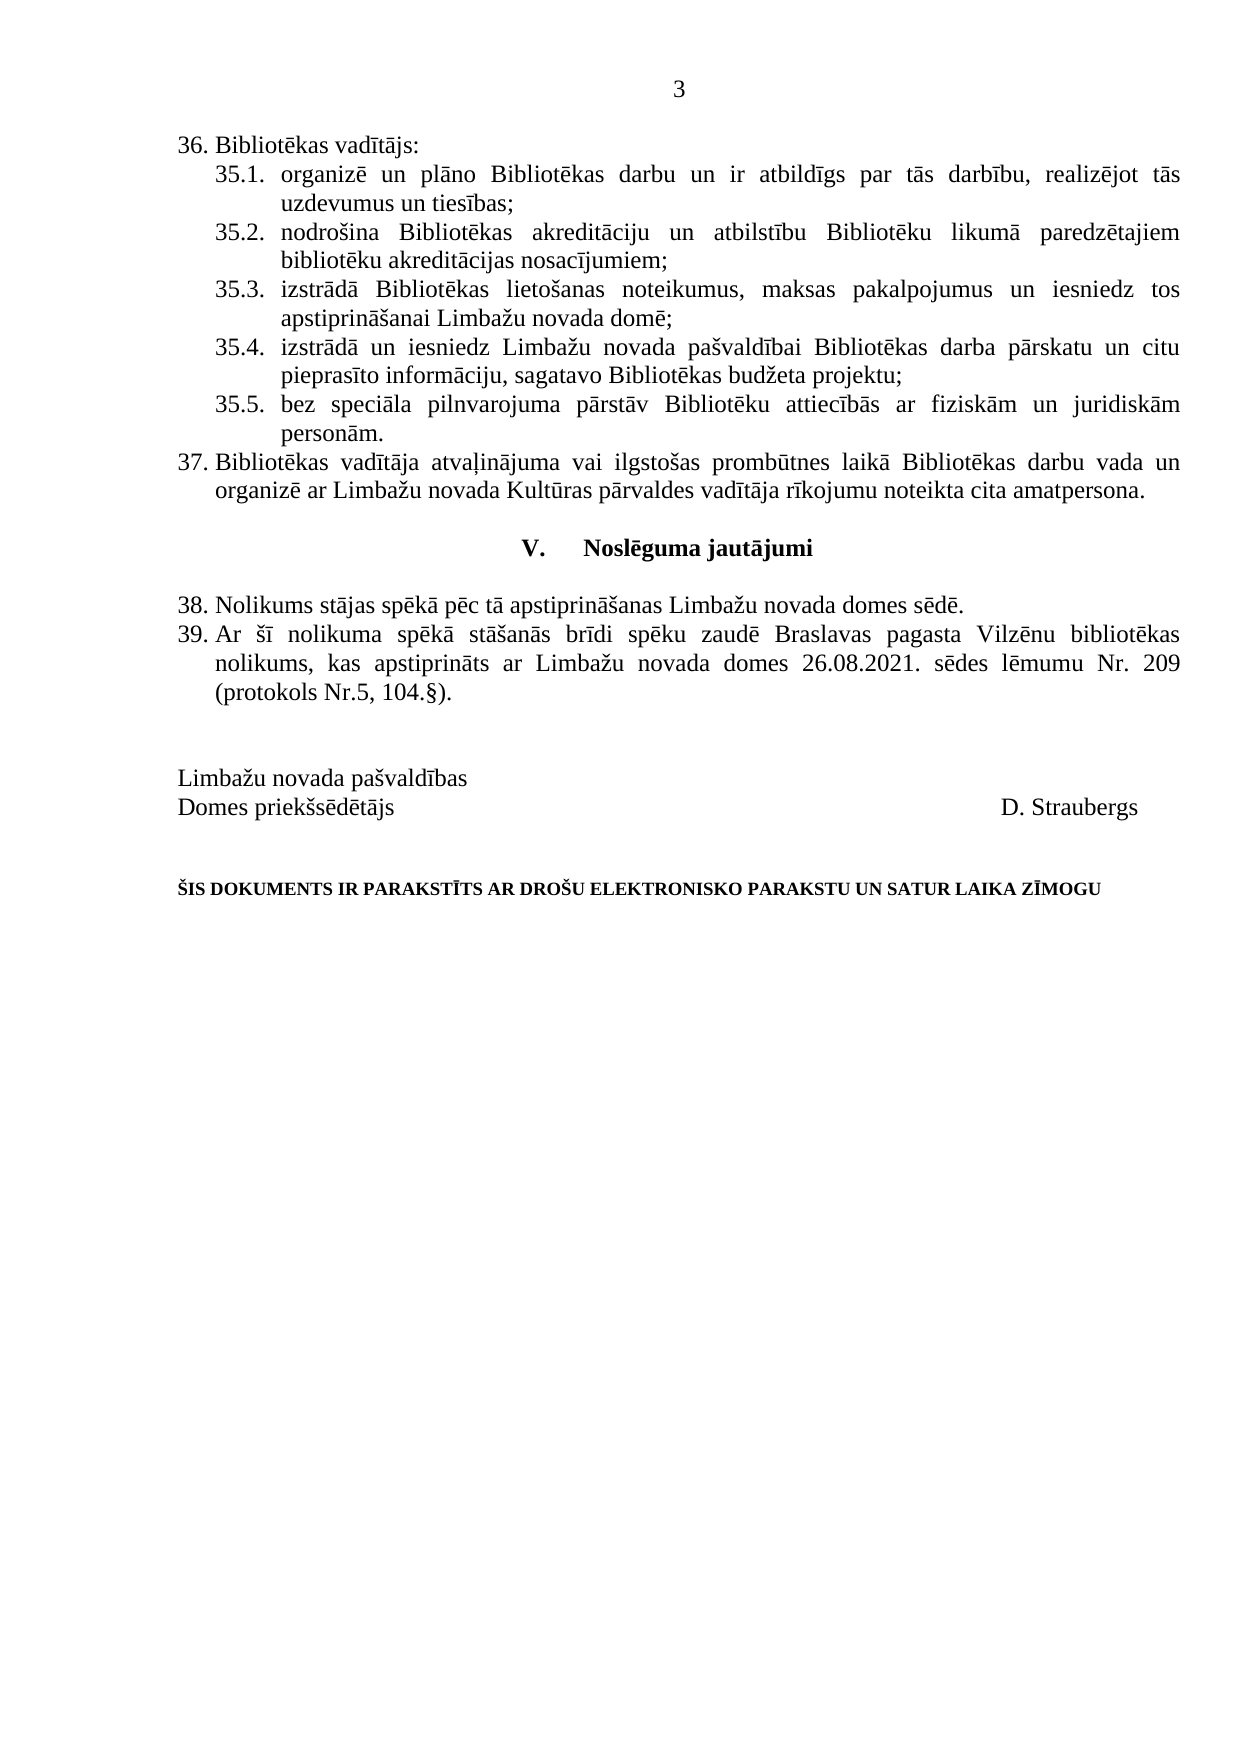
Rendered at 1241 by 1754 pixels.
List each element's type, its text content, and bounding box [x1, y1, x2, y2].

list nodrošina Bibliotēkas akreditāciju un atbilstību Bibliotēku likumā paredzētajiem bibliotēku akreditācijas nosacījumiem; [215, 217, 1181, 274]
list Ar šī nolikuma spēkā stāšanās brīdi spēku zaudē Braslavas pagasta Vilzēnu bibliotēkas nolikums, kas apstiprināts ar Limbažu novada domes 26.08.2021. sēdes lēmumu Nr. 209 (protokols Nr.5, 104.§). [177, 619, 1181, 706]
list Bibliotēkas vadītāja atvaļinājuma vai ilgstošas prombūtnes laikā Bibliotēkas darbu vada un organizē ar Limbažu novada Kultūras pārvaldes vadītāja rīkojumu noteikta cita amatpersona. [177, 447, 1181, 504]
text Limbažu novada pašvaldības [177, 763, 1181, 792]
list Nolikums stājas spēkā pēc tā apstiprināšanas Limbažu novada domes sēdē. [177, 591, 1181, 619]
text Domes priekšsēdētājs D. Straubergs [177, 792, 1181, 821]
list izstrādā un iesniedz Limbažu novada pašvaldībai Bibliotēkas darba pārskatu un citu pieprasīto informāciju, sagatavo Bibliotēkas budžeta projektu; [215, 332, 1181, 389]
list organizē un plāno Bibliotēkas darbu un ir atbildīgs par tās darbību, realizējot tās uzdevumus un tiesības; [215, 159, 1181, 217]
list bez speciāla pilnvarojuma pārstāv Bibliotēku attiecībās ar fiziskām un juridiskām personām. [215, 389, 1181, 447]
list Noslēguma jautājumi [177, 533, 1181, 562]
list izstrādā Bibliotēkas lietošanas noteikumus, maksas pakalpojumus un iesniedz tos apstiprināšanai Limbažu novada domē; [215, 274, 1181, 332]
list Bibliotēkas vadītājs: [177, 131, 1181, 159]
text ŠIS DOKUMENTS IR PARAKSTĪTS AR DROŠU ELEKTRONISKO PARAKSTU UN SATUR LAIKA ZĪMOGU [177, 878, 1181, 900]
